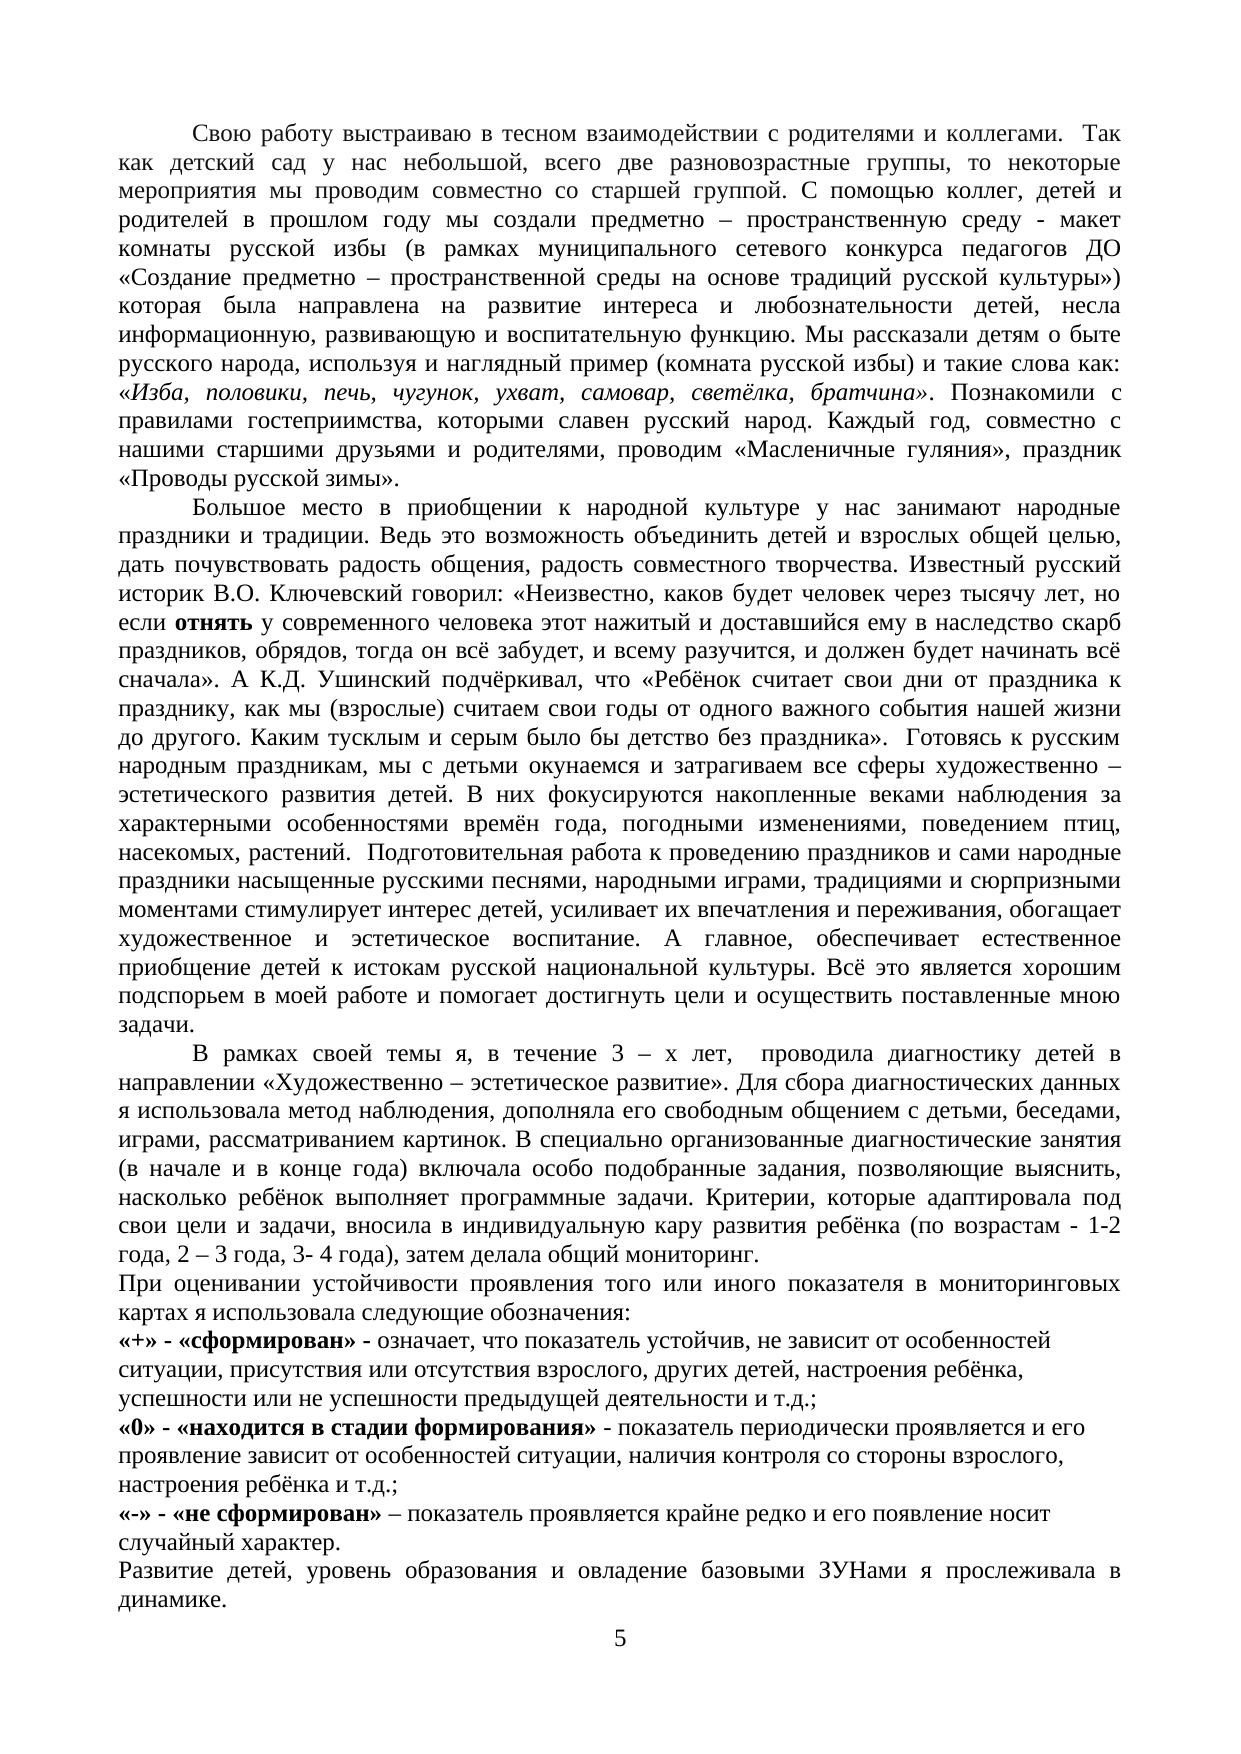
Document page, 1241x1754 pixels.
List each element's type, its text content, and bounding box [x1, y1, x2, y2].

text Большое место в приобщении к народной культуре у нас занимают народные праздники и традиции. Ведь это возможность объединить детей и взрослых общей целью, дать почувствовать радость общения, радость совместного творчества. Известный русский историк В.О. Ключевский говорил: «Неизвестно, каков будет человек через тысячу лет, но если отнять у современного человека этот нажитый и доставшийся ему в наследство скарб праздников, обрядов, тогда он всё забудет, и всему разучится, и должен будет начинать всё сначала». А К.Д. Ушинский подчёркивал, что «Ребёнок считает свои дни от праздника к празднику, как мы (взрослые) считаем свои годы от одного важного события нашей жизни до другого. Каким тусклым и серым было бы детство без праздника». Готовясь к русским народным праздникам, мы с детьми окунаемся и затрагиваем все сферы художественно – эстетического развития детей. В них фокусируются накопленные веками наблюдения за характерными особенностями времён года, погодными изменениями, поведением птиц, насекомых, растений. Подготовительная работа к проведению праздников и сами народные праздники насыщенные русскими песнями, народными играми, традициями и сюрпризными моментами стимулирует интерес детей, усиливает их впечатления и переживания, обогащает художественное и эстетическое воспитание. А главное, обеспечивает естественное приобщение детей к истокам русской национальной культуры. Всё это является хорошим подспорьем в моей работе и помогает достигнуть цели и осуществить поставленные мною задачи. [118, 492, 1122, 1038]
text «-» - «не сформирован» – показатель проявляется крайне редко и его появление носит случайный характер. [118, 1498, 1122, 1556]
text При оценивании устойчивости проявления того или иного показателя в мониторинговых картах я использовала следующие обозначения: [118, 1268, 1122, 1326]
text Развитие детей, уровень образования и овладение базовыми ЗУНами я прослеживала в динамике. [118, 1556, 1122, 1613]
text В рамках своей темы я, в течение 3 – х лет, проводила диагностику детей в направлении «Художественно – эстетическое развитие». Для сбора диагностических данных я использовала метод наблюдения, дополняла его свободным общением с детьми, беседами, играми, рассматриванием картинок. В специально организованные диагностические занятия (в начале и в конце года) включала особо подобранные задания, позволяющие выяснить, насколько ребёнок выполняет программные задачи. Критерии, которые адаптировала под свои цели и задачи, вносила в индивидуальную кару развития ребёнка (по возрастам - 1-2 года, 2 – 3 года, 3- 4 года), затем делала общий мониторинг. [118, 1038, 1122, 1268]
text «0» - «находится в стадии формирования» - показатель периодически проявляется и его проявление зависит от особенностей ситуации, наличия контроля со стороны взрослого, настроения ребёнка и т.д.; [118, 1412, 1122, 1498]
text «+» - «сформирован» - означает, что показатель устойчив, не зависит от особенностей ситуации, присутствия или отсутствия взрослого, других детей, настроения ребёнка, успешности или не успешности предыдущей деятельности и т.д.; [118, 1326, 1122, 1412]
text Свою работу выстраиваю в тесном взаимодействии с родителями и коллегами. Так как детский сад у нас небольшой, всего две разновозрастные группы, то некоторые мероприятия мы проводим совместно со старшей группой. С помощью коллег, детей и родителей в прошлом году мы создали предметно – пространственную среду - макет комнаты русской избы (в рамках муниципального сетевого конкурса педагогов ДО «Создание предметно – пространственной среды на основе традиций русской культуры») которая была направлена на развитие интереса и любознательности детей, несла информационную, развивающую и воспитательную функцию. Мы рассказали детям о быте русского народа, используя и наглядный пример (комната русской избы) и такие слова как: «Изба, половики, печь, чугунок, ухват, самовар, светёлка, братчина». Познакомили с правилами гостеприимства, которыми славен русский народ. Каждый год, совместно с нашими старшими друзьями и родителями, проводим «Масленичные гуляния», праздник «Проводы русской зимы». [118, 118, 1122, 492]
